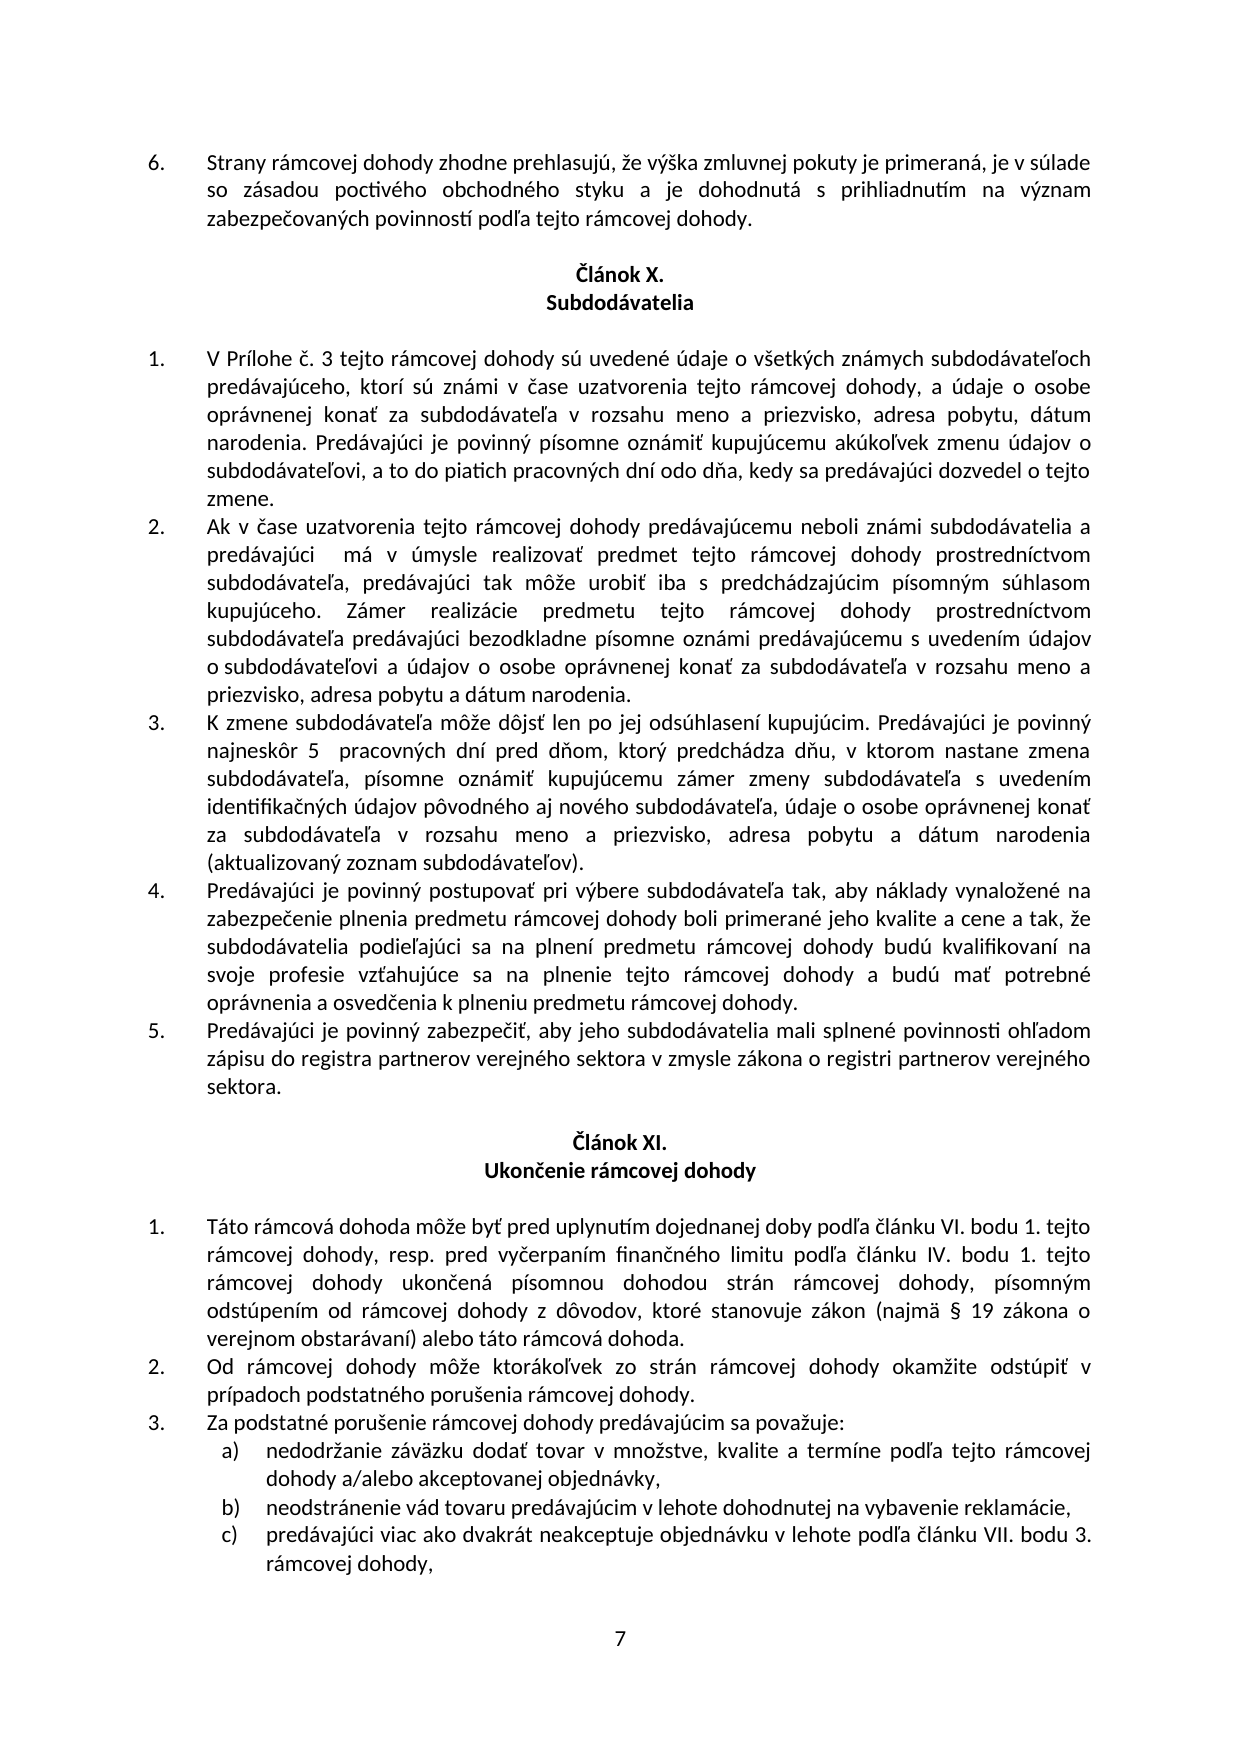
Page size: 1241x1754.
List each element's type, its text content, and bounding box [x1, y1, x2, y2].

text Článok X. [148, 260, 1093, 288]
text Subdodávatelia [148, 288, 1093, 316]
text b) neodstránenie vád tovaru predávajúcim v lehote dohodnutej na vybavenie reklamácie, [221, 1493, 1093, 1521]
text 3. Za podstatné porušenie rámcovej dohody predávajúcim sa považuje: [148, 1408, 1093, 1437]
text a) nedodržanie záväzku dodať tovar v množstve, kvalite a termíne podľa tejto rámcovej dohody a/alebo akceptovanej objednávky, [221, 1437, 1093, 1493]
text 2. Od rámcovej dohody môže ktorákoľvek zo strán rámcovej dohody okamžite odstúpiť v prípadoch podstatného porušenia rámcovej dohody. [148, 1352, 1093, 1408]
text 1. Táto rámcová dohoda môže byť pred uplynutím dojednanej doby podľa článku VI. bodu 1. tejto rámcovej dohody, resp. pred vyčerpaním finančného limitu podľa článku IV. bodu 1. tejto rámcovej dohody ukončená písomnou dohodou strán rámcovej dohody, písomným odstúpením od rámcovej dohody z dôvodov, ktoré stanovuje zákon (najmä § 19 zákona o verejnom obstarávaní) alebo táto rámcová dohoda. [148, 1212, 1093, 1352]
text 1. V Prílohe č. 3 tejto rámcovej dohody sú uvedené údaje o všetkých známych subdodávateľoch predávajúceho, ktorí sú známi v čase uzatvorenia tejto rámcovej dohody, a údaje o osobe oprávnenej konať za subdodávateľa v rozsahu meno a priezvisko, adresa pobytu, dátum narodenia. Predávajúci je povinný písomne oznámiť kupujúcemu akúkoľvek zmenu údajov o subdodávateľovi, a to do piatich pracovných dní odo dňa, kedy sa predávajúci dozvedel o tejto zmene. [148, 344, 1093, 512]
text Článok XI. [148, 1128, 1093, 1156]
text c) predávajúci viac ako dvakrát neakceptuje objednávku v lehote podľa článku VII. bodu 3. rámcovej dohody, [221, 1521, 1093, 1577]
text 2. Ak v čase uzatvorenia tejto rámcovej dohody predávajúcemu neboli známi subdodávatelia a predávajúci má v úmysle realizovať predmet tejto rámcovej dohody prostredníctvom subdodávateľa, predávajúci tak môže urobiť iba s predchádzajúcim písomným súhlasom kupujúceho. Zámer realizácie predmetu tejto rámcovej dohody prostredníctvom subdodávateľa predávajúci bezodkladne písomne oznámi predávajúcemu s uvedením údajov o subdodávateľovi a údajov o osobe oprávnenej konať za subdodávateľa v rozsahu meno a priezvisko, adresa pobytu a dátum narodenia. [148, 512, 1093, 708]
text 3. K zmene subdodávateľa môže dôjsť len po jej odsúhlasení kupujúcim. Predávajúci je povinný najneskôr 5 pracovných dní pred dňom, ktorý predchádza dňu, v ktorom nastane zmena subdodávateľa, písomne oznámiť kupujúcemu zámer zmeny subdodávateľa s uvedením identifikačných údajov pôvodného aj nového subdodávateľa, údaje o osobe oprávnenej konať za subdodávateľa v rozsahu meno a priezvisko, adresa pobytu a dátum narodenia (aktualizovaný zoznam subdodávateľov). [148, 708, 1093, 876]
text 6. Strany rámcovej dohody zhodne prehlasujú, že výška zmluvnej pokuty je primeraná, je v súlade so zásadou poctivého obchodného styku a je dohodnutá s prihliadnutím na význam zabezpečovaných povinností podľa tejto rámcovej dohody. [148, 148, 1093, 232]
text 4. Predávajúci je povinný postupovať pri výbere subdodávateľa tak, aby náklady vynaložené na zabezpečenie plnenia predmetu rámcovej dohody boli primerané jeho kvalite a cene a tak, že subdodávatelia podieľajúci sa na plnení predmetu rámcovej dohody budú kvalifikovaní na svoje profesie vzťahujúce sa na plnenie tejto rámcovej dohody a budú mať potrebné oprávnenia a osvedčenia k plneniu predmetu rámcovej dohody. [148, 876, 1093, 1016]
text Ukončenie rámcovej dohody [148, 1156, 1093, 1184]
text 5. Predávajúci je povinný zabezpečiť, aby jeho subdodávatelia mali splnené povinnosti ohľadom zápisu do registra partnerov verejného sektora v zmysle zákona o registri partnerov verejného sektora. [148, 1016, 1093, 1100]
